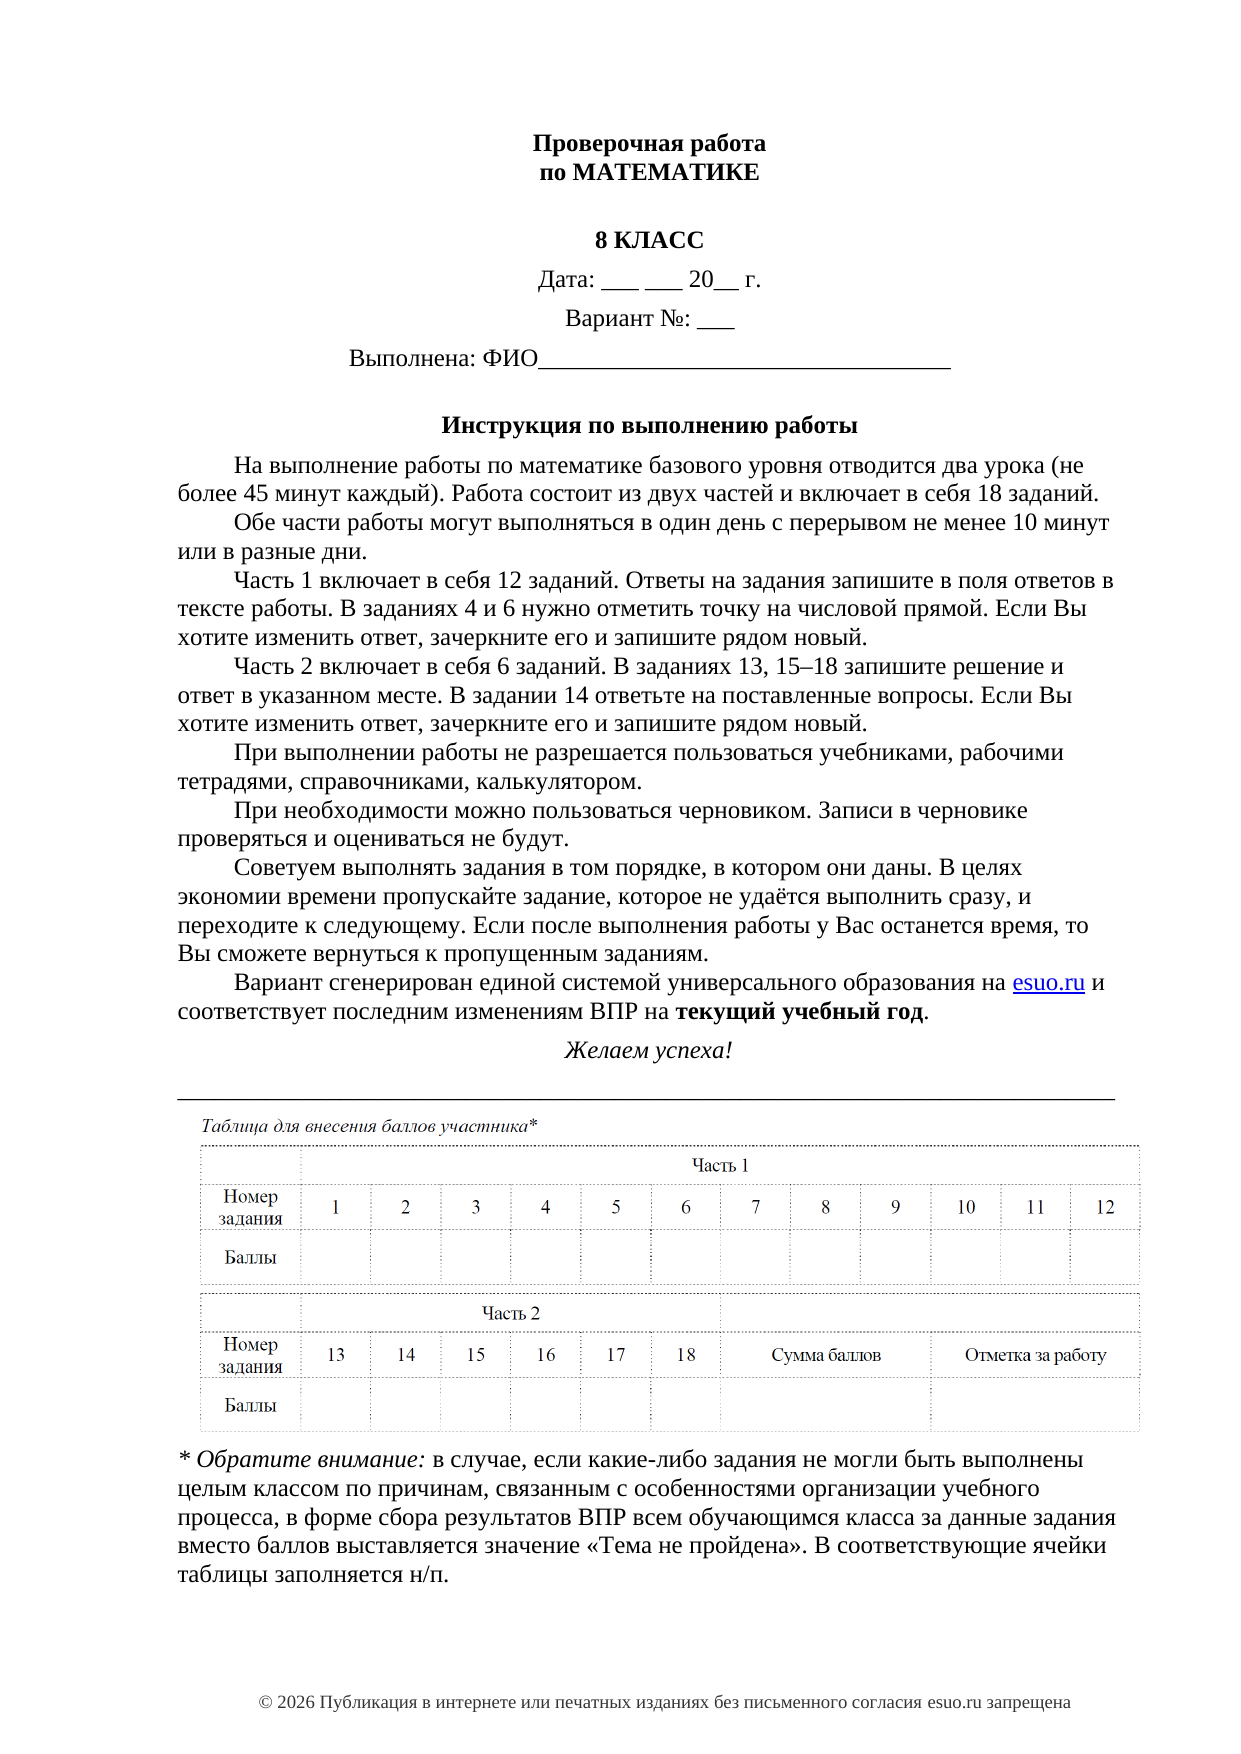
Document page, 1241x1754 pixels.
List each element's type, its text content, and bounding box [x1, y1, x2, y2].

text Вариант №: ___ [177, 303, 1122, 332]
text Дата: ___ ___ 20__ г. [177, 264, 1122, 293]
text На выполнение работы по математике базового уровня отводится два урока (не более 45 минут каждый). Работа состоит из двух частей и включает в себя 18 заданий. Обе части работы могут выполняться в один день с перерывом не менее 10 минут или в разные дни. Часть 1 включает в себя 12 заданий. Ответы на задания запишите в поля ответов в тексте работы. В заданиях 4 и 6 нужно отметить точку на числовой прямой. Если Вы хотите изменить ответ, зачеркните его и запишите рядом новый. Часть 2 включает в себя 6 заданий. В заданиях 13, 15–18 запишите решение и ответ в указанном месте. В задании 14 ответьте на поставленные вопросы. Если Вы хотите изменить ответ, зачеркните его и запишите рядом новый. При выполнении работы не разрешается пользоваться учебниками, рабочими тетрадями, справочниками, калькулятором. При необходимости можно пользоваться черновиком. Записи в черновике проверяться и оцениваться не будут. Советуем выполнять задания в том порядке, в котором они даны. В целях экономии времени пропускайте задание, которое не удаётся выполнить сразу, и переходите к следующему. Если после выполнения работы у Вас останется время, то Вы сможете вернуться к пропущенным заданиям. Вариант сгенерирован единой системой универсального образования на esuo.ru и соответствует последним изменениям ВПР на текущий учебный год. [177, 450, 1122, 1025]
text * Обратите внимание: в случае, если какие-либо задания не могли быть выполнены целым классом по причинам, связанным с особенностями организации учебного процесса, в форме сбора результатов ВПР всем обучающимся класса за данные задания вместо баллов выставляется значение «Тема не пройдена». В соответствующие ячейки таблицы заполняется н/п. [177, 1444, 1122, 1588]
text Проверочная работа по МАТЕМАТИКЕ [177, 128, 1122, 186]
text ___________________________________________________________________________ [177, 1074, 1122, 1103]
text 8 КЛАСС [177, 196, 1122, 254]
text Желаем успеха! [177, 1035, 1122, 1064]
text Инструкция по выполнению работы [177, 382, 1122, 439]
picture [196, 1113, 1142, 1434]
text Выполнена: ФИО_________________________________ [177, 343, 1122, 371]
